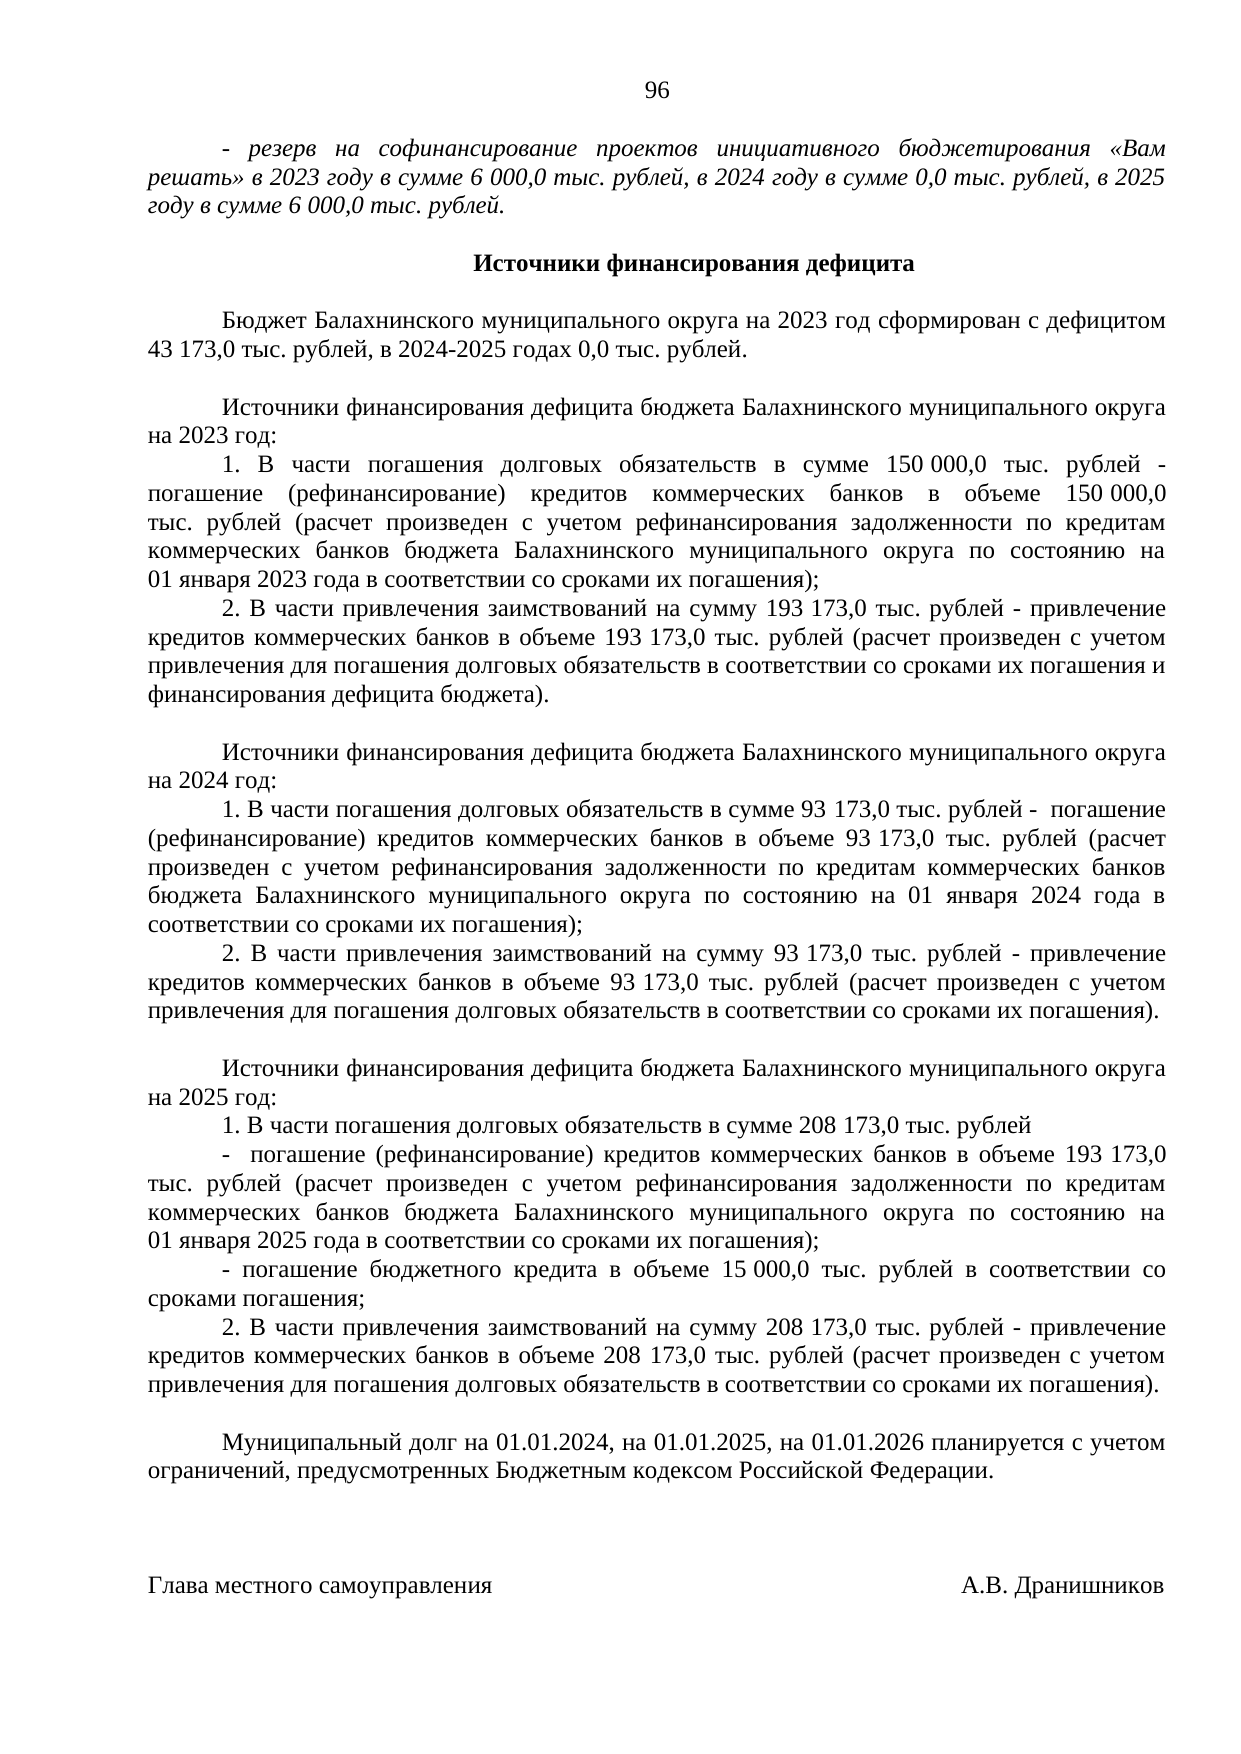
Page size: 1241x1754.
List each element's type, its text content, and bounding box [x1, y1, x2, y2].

text - резерв на софинансирование проектов инициативного бюджетирования «Вам решать» в 2023 году в сумме 6 000,0 тыс. рублей, в 2024 году в сумме 0,0 тыс. рублей, в 2025 году в сумме 6 000,0 тыс. рублей. [148, 133, 1166, 219]
text 2. В части привлечения заимствований на сумму 93 173,0 тыс. рублей - привлечение кредитов коммерческих банков в объеме 93 173,0 тыс. рублей (расчет произведен с учетом привлечения для погашения долговых обязательств в соответствии со сроками их погашения). [148, 938, 1166, 1024]
text Источники финансирования дефицита бюджета Балахнинского муниципального округа на 2024 год: [148, 737, 1166, 794]
text - погашение (рефинансирование) кредитов коммерческих банков в объеме 193 173,0 тыс. рублей (расчет произведен с учетом рефинансирования задолженности по кредитам коммерческих банков бюджета Балахнинского муниципального округа по состоянию на 01 января 2025 года в соответствии со сроками их погашения); [148, 1139, 1166, 1254]
text 1. В части погашения долговых обязательств в сумме 93 173,0 тыс. рублей - погашение (рефинансирование) кредитов коммерческих банков в объеме 93 173,0 тыс. рублей (расчет произведен с учетом рефинансирования задолженности по кредитам коммерческих банков бюджета Балахнинского муниципального округа по состоянию на 01 января 2024 года в соответствии со сроками их погашения); [148, 794, 1166, 938]
text Муниципальный долг на 01.01.2024, на 01.01.2025, на 01.01.2026 планируется с учетом ограничений, предусмотренных Бюджетным кодексом Российской Федерации. [148, 1427, 1166, 1484]
text Источники финансирования дефицита [148, 248, 1166, 277]
text Глава местного самоуправления А.В. Дранишников [148, 1570, 1166, 1599]
text 2. В части привлечения заимствований на сумму 208 173,0 тыс. рублей - привлечение кредитов коммерческих банков в объеме 208 173,0 тыс. рублей (расчет произведен с учетом привлечения для погашения долговых обязательств в соответствии со сроками их погашения). [148, 1312, 1166, 1398]
text Источники финансирования дефицита бюджета Балахнинского муниципального округа на 2025 год: [148, 1053, 1166, 1110]
text Источники финансирования дефицита бюджета Балахнинского муниципального округа на 2023 год: [148, 392, 1166, 449]
text Бюджет Балахнинского муниципального округа на 2023 год сформирован с дефицитом 43 173,0 тыс. рублей, в 2024-2025 годах 0,0 тыс. рублей. [148, 305, 1166, 363]
text 1. В части погашения долговых обязательств в сумме 150 000,0 тыс. рублей - погашение (рефинансирование) кредитов коммерческих банков в объеме 150 000,0 тыс. рублей (расчет произведен с учетом рефинансирования задолженности по кредитам коммерческих банков бюджета Балахнинского муниципального округа по состоянию на 01 января 2023 года в соответствии со сроками их погашения); [148, 449, 1166, 593]
text - погашение бюджетного кредита в объеме 15 000,0 тыс. рублей в соответствии со сроками погашения; [148, 1254, 1166, 1312]
text 1. В части погашения долговых обязательств в сумме 208 173,0 тыс. рублей [148, 1110, 1166, 1139]
text 2. В части привлечения заимствований на сумму 193 173,0 тыс. рублей - привлечение кредитов коммерческих банков в объеме 193 173,0 тыс. рублей (расчет произведен с учетом привлечения для погашения долговых обязательств в соответствии со сроками их погашения и финансирования дефицита бюджета). [148, 593, 1166, 708]
